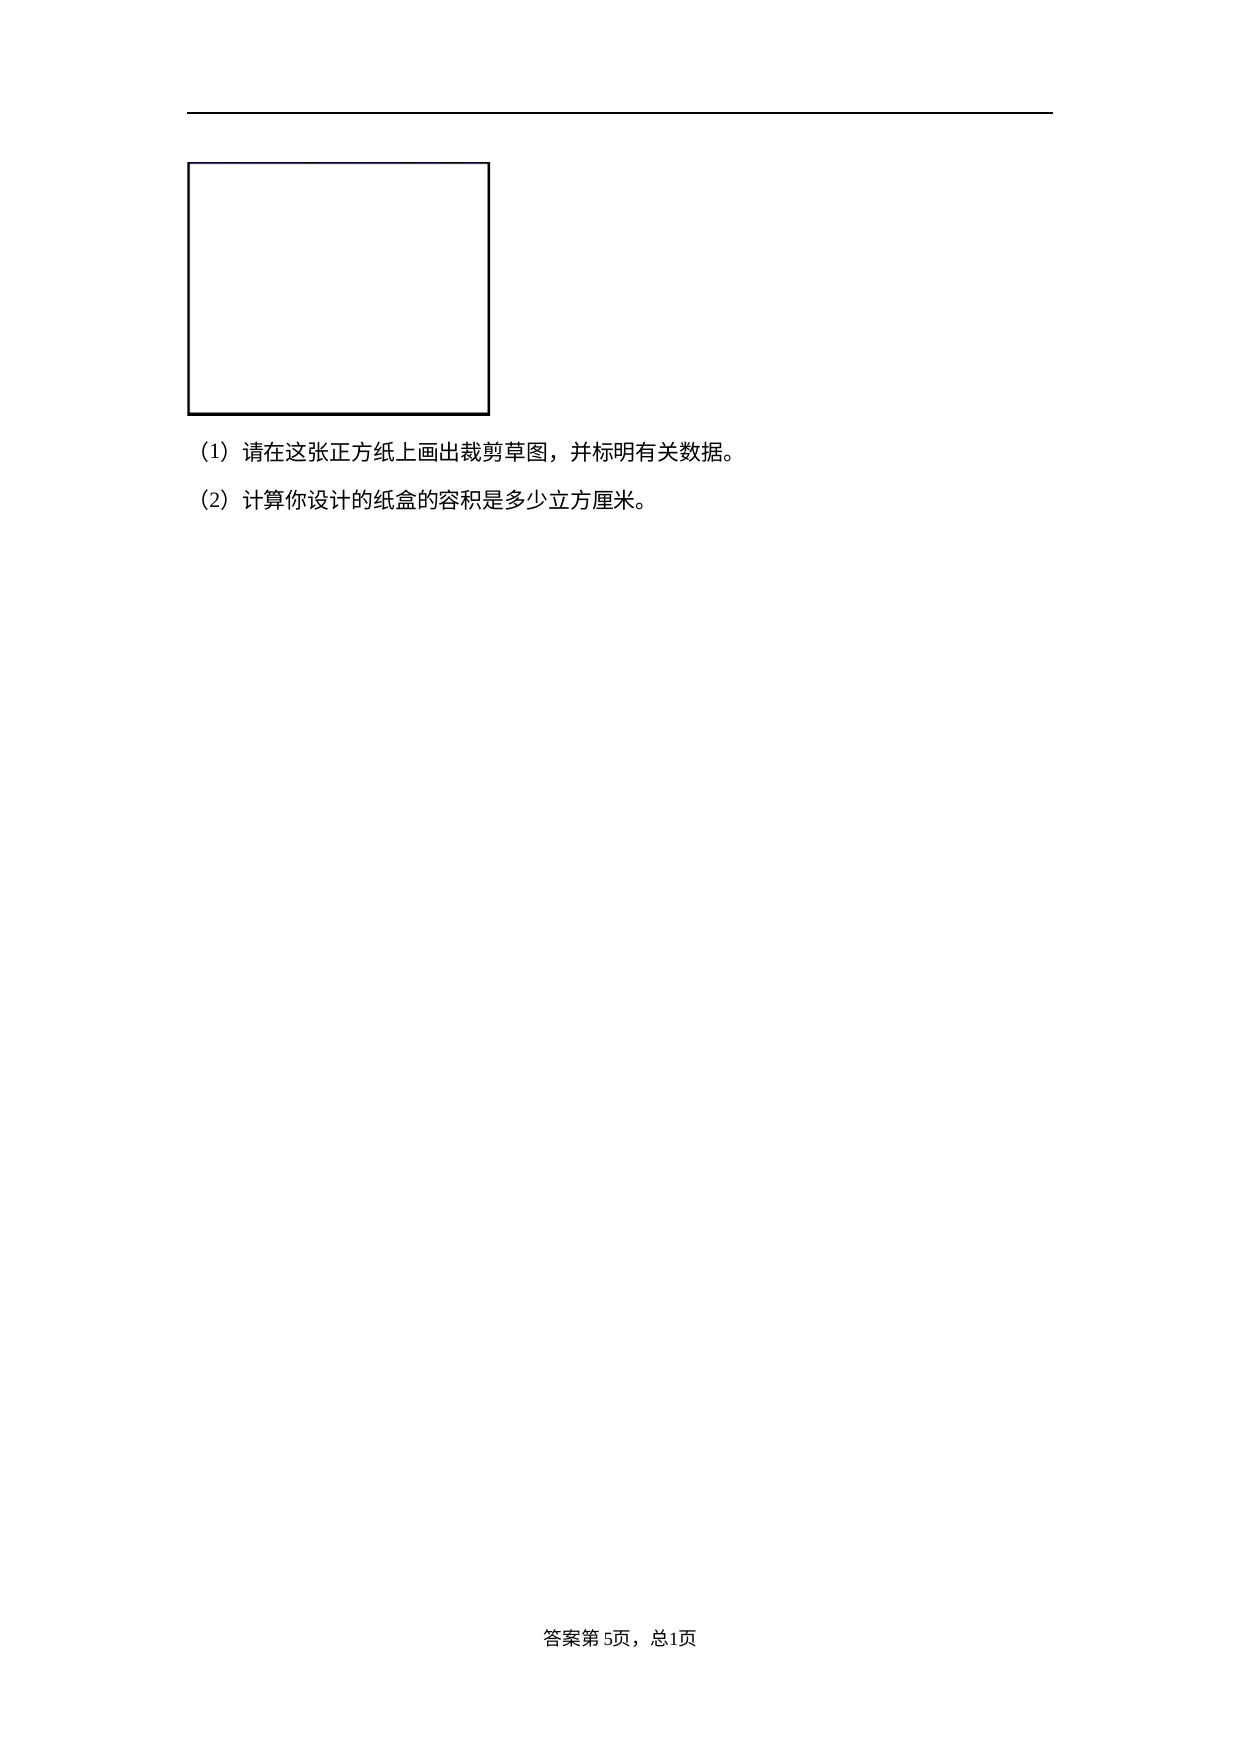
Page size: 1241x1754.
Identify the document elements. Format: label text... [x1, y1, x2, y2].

picture [187, 162, 491, 416]
text （1）请在这张正方纸上画出裁剪草图，并标明有关数据。 [187, 434, 1053, 467]
text （2）计算你设计的纸盒的容积是多少立方厘米。 [187, 483, 1053, 515]
